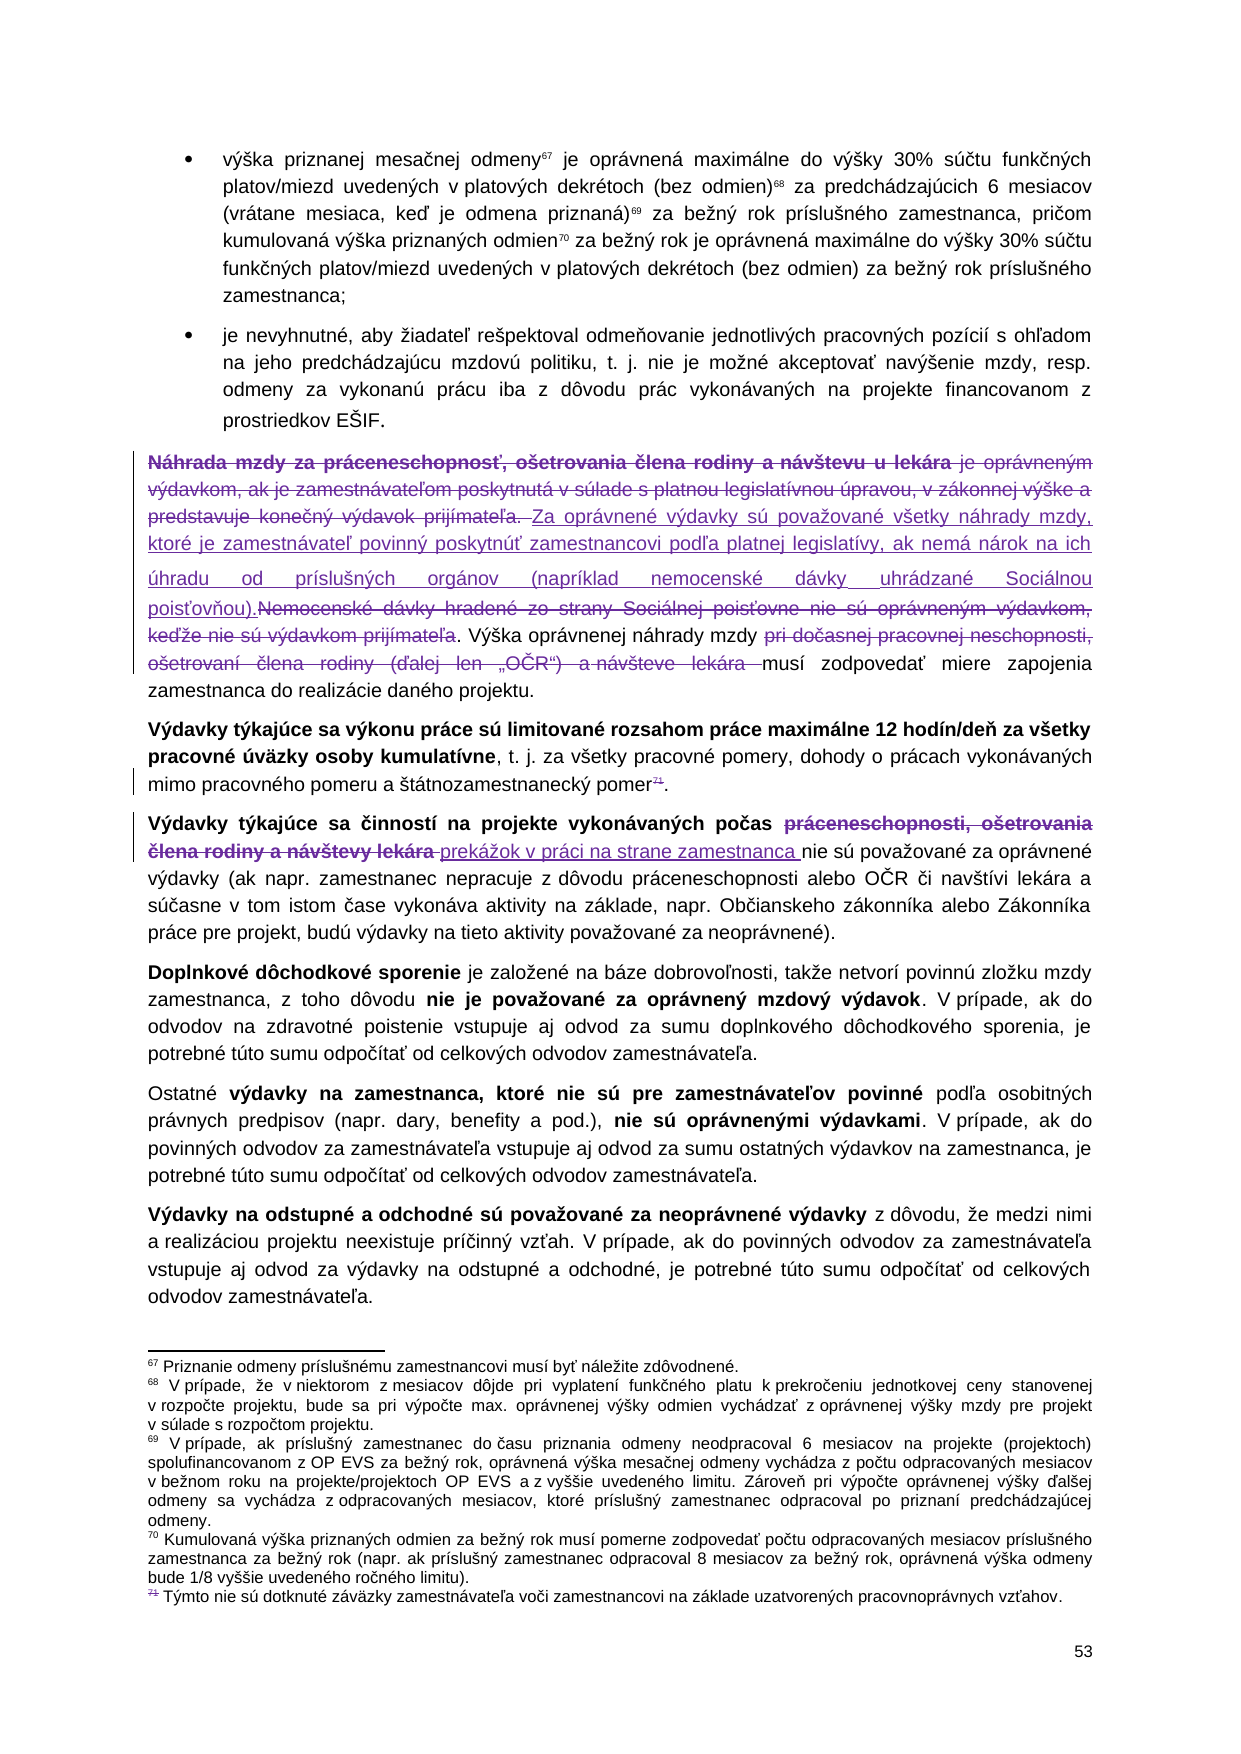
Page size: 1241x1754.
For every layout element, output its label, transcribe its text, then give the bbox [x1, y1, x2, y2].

list je nevyhnutné, aby žiadateľ rešpektoval odmeňovanie jednotlivých pracovných pozícií s ohľadom na jeho predchádzajúcu mzdovú politiku, t. j. nie je možné akceptovať navýšenie mzdy, resp. odmeny za vykonanú prácu iba z dôvodu prác vykonávaných na projekte financovanom z prostriedkov EŠIF. [185, 323, 1092, 433]
text . Výška oprávnenej náhrady mzdy musí zodpovedať miere zapojenia zamestnanca do realizácie daného projektu. [148, 464, 1092, 490]
text Ostatné výdavky na zamestnanca, ktoré nie sú pre zamestnávateľov povinné podľa osobitných právnych predpisov (napr. dary, benefity a pod.), nie sú oprávnenými výdavkami. V prípade, ak do povinných odvodov za zamestnávateľa vstupuje aj odvod za sumu ostatných výdavkov na zamestnanca, je potrebné túto sumu odpočítať od celkových odvodov zamestnávateľa. [148, 1082, 1092, 1186]
text . Výška oprávnenej náhrady mzdy musí zodpovedať miere zapojenia zamestnanca do realizácie daného projektu. [148, 553, 1092, 701]
text Výdavky na odstupné a odchodné sú považované za neoprávnené výdavky z dôvodu, že medzi nimi a realizáciou projektu neexistuje príčinný vzťah. V prípade, ak do povinných odvodov za zamestnávateľa vstupuje aj odvod za výdavky na odstupné a odchodné, je potrebné túto sumu odpočítať od celkových odvodov zamestnávateľa. [148, 1203, 1092, 1307]
list výška priznanej mesačnej odmeny je oprávnená maximálne do výšky 30% súčtu funkčných platov/miezd uvedených v platových dekrétoch (bez odmien) za predchádzajúcich 6 mesiacov (vrátane mesiaca, keď je odmena priznaná) za bežný rok príslušného zamestnanca, pričom kumulovaná výška priznaných odmien za bežný rok je oprávnená maximálne do výšky 30% súčtu funkčných platov/miezd uvedených v platových dekrétoch (bez odmien) za bežný rok príslušného zamestnanca; [185, 148, 1092, 306]
text Výdavky týkajúce sa výkonu práce sú limitované rozsahom práce maximálne 12 hodín/deň za všetky pracovné úväzky osoby kumulatívne, t. j. za všetky pracovné pomery, dohody o prácach vykonávaných mimo pracovného pomeru a štátnozamestnanecký pomer. [148, 718, 1092, 795]
text Doplnkové dôchodkové sporenie je založené na báze dobrovoľnosti, takže netvorí povinnú zložku mzdy zamestnanca, z toho dôvodu nie je považované za oprávnený mzdový výdavok. V prípade, ak do odvodov na zdravotné poistenie vstupuje aj odvod za sumu doplnkového dôchodkového sporenia, je potrebné túto sumu odpočítať od celkových odvodov zamestnávateľa. [148, 961, 1092, 1065]
text . Výška oprávnenej náhrady mzdy musí zodpovedať miere zapojenia zamestnanca do realizácie daného projektu. [148, 491, 1092, 552]
text Výdavky týkajúce sa činností na projekte vykonávaných počas nie sú považované za oprávnené výdavky (ak napr. zamestnanec nepracuje z dôvodu práceneschopnosti alebo OČR či navštívi lekára a súčasne v tom istom čase vykonáva aktivity na základe, napr. Občianskeho zákonníka alebo Zákonníka práce pre projekt, budú výdavky na tieto aktivity považované za neoprávnené). [148, 812, 1092, 944]
